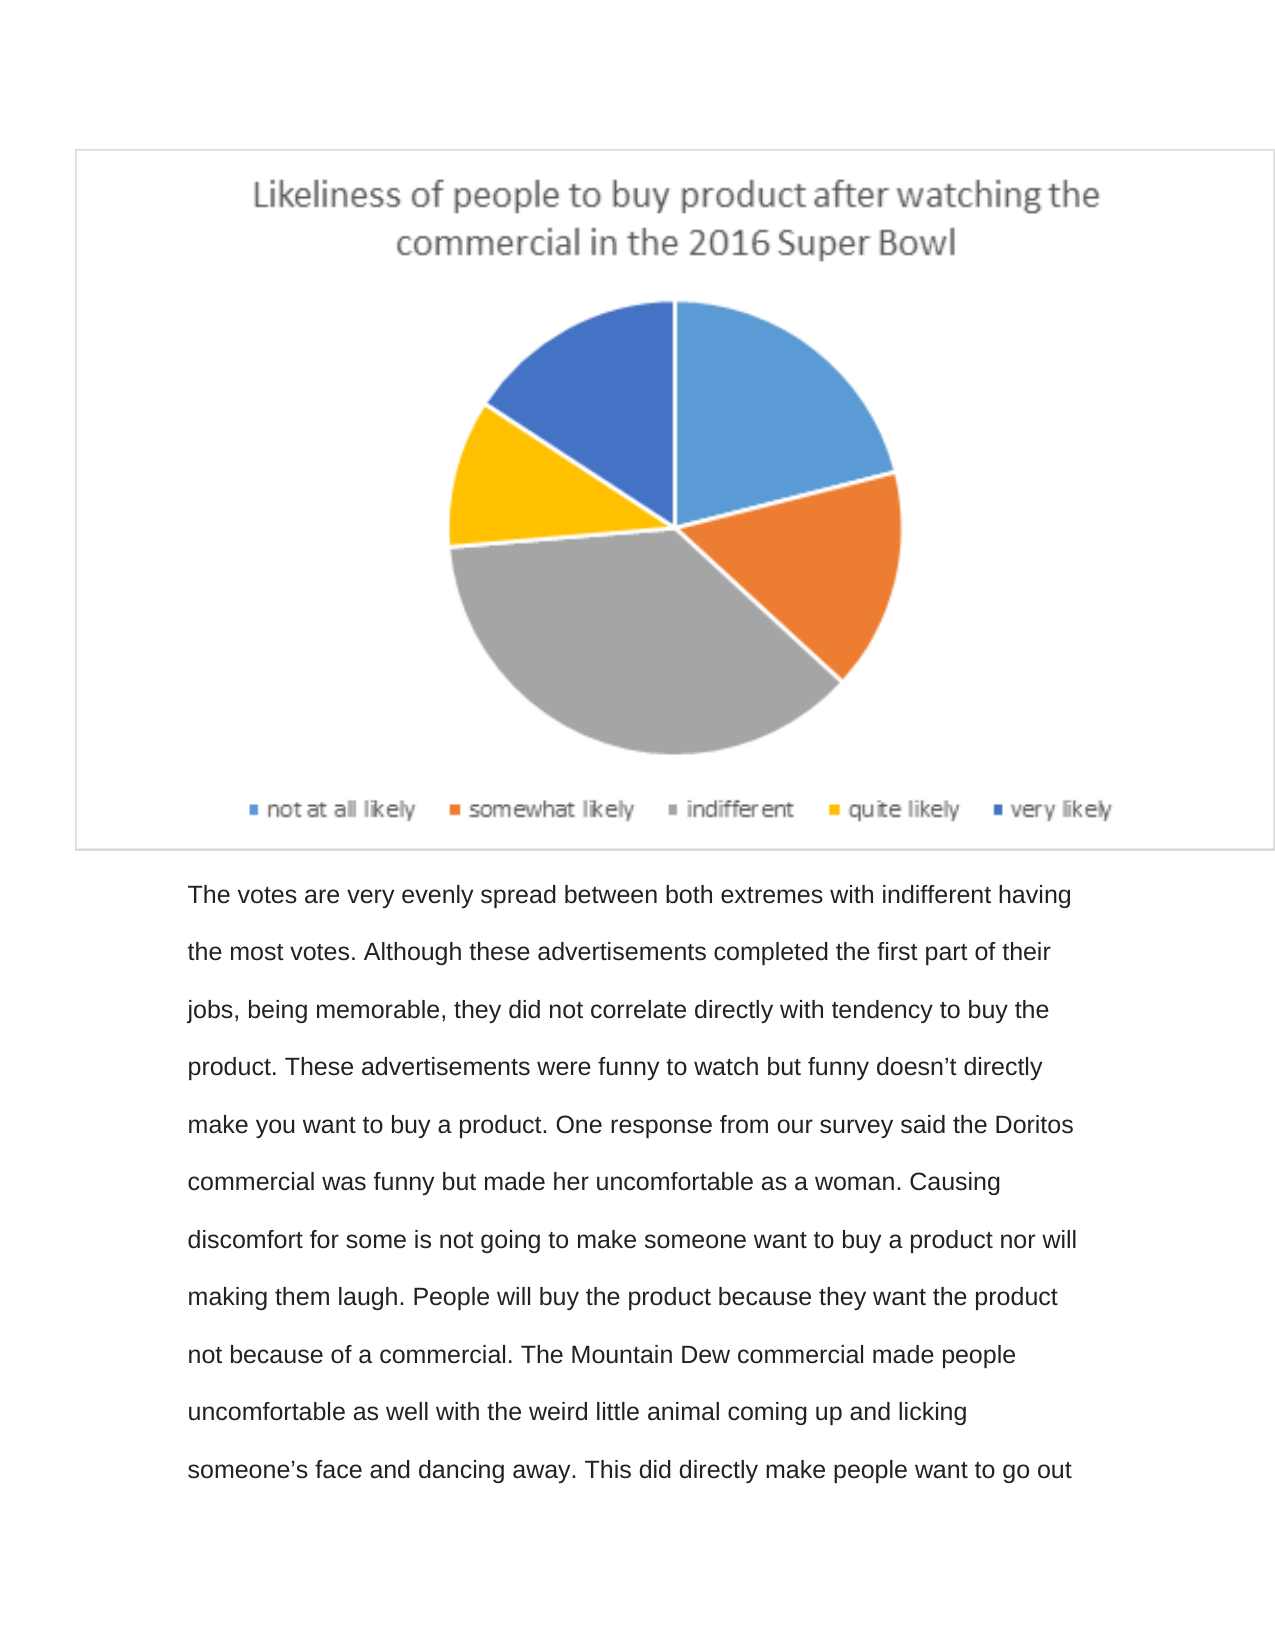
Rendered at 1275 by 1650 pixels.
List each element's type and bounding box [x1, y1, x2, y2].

text [187, 880, 1087, 1483]
picture [75, 149, 1275, 851]
